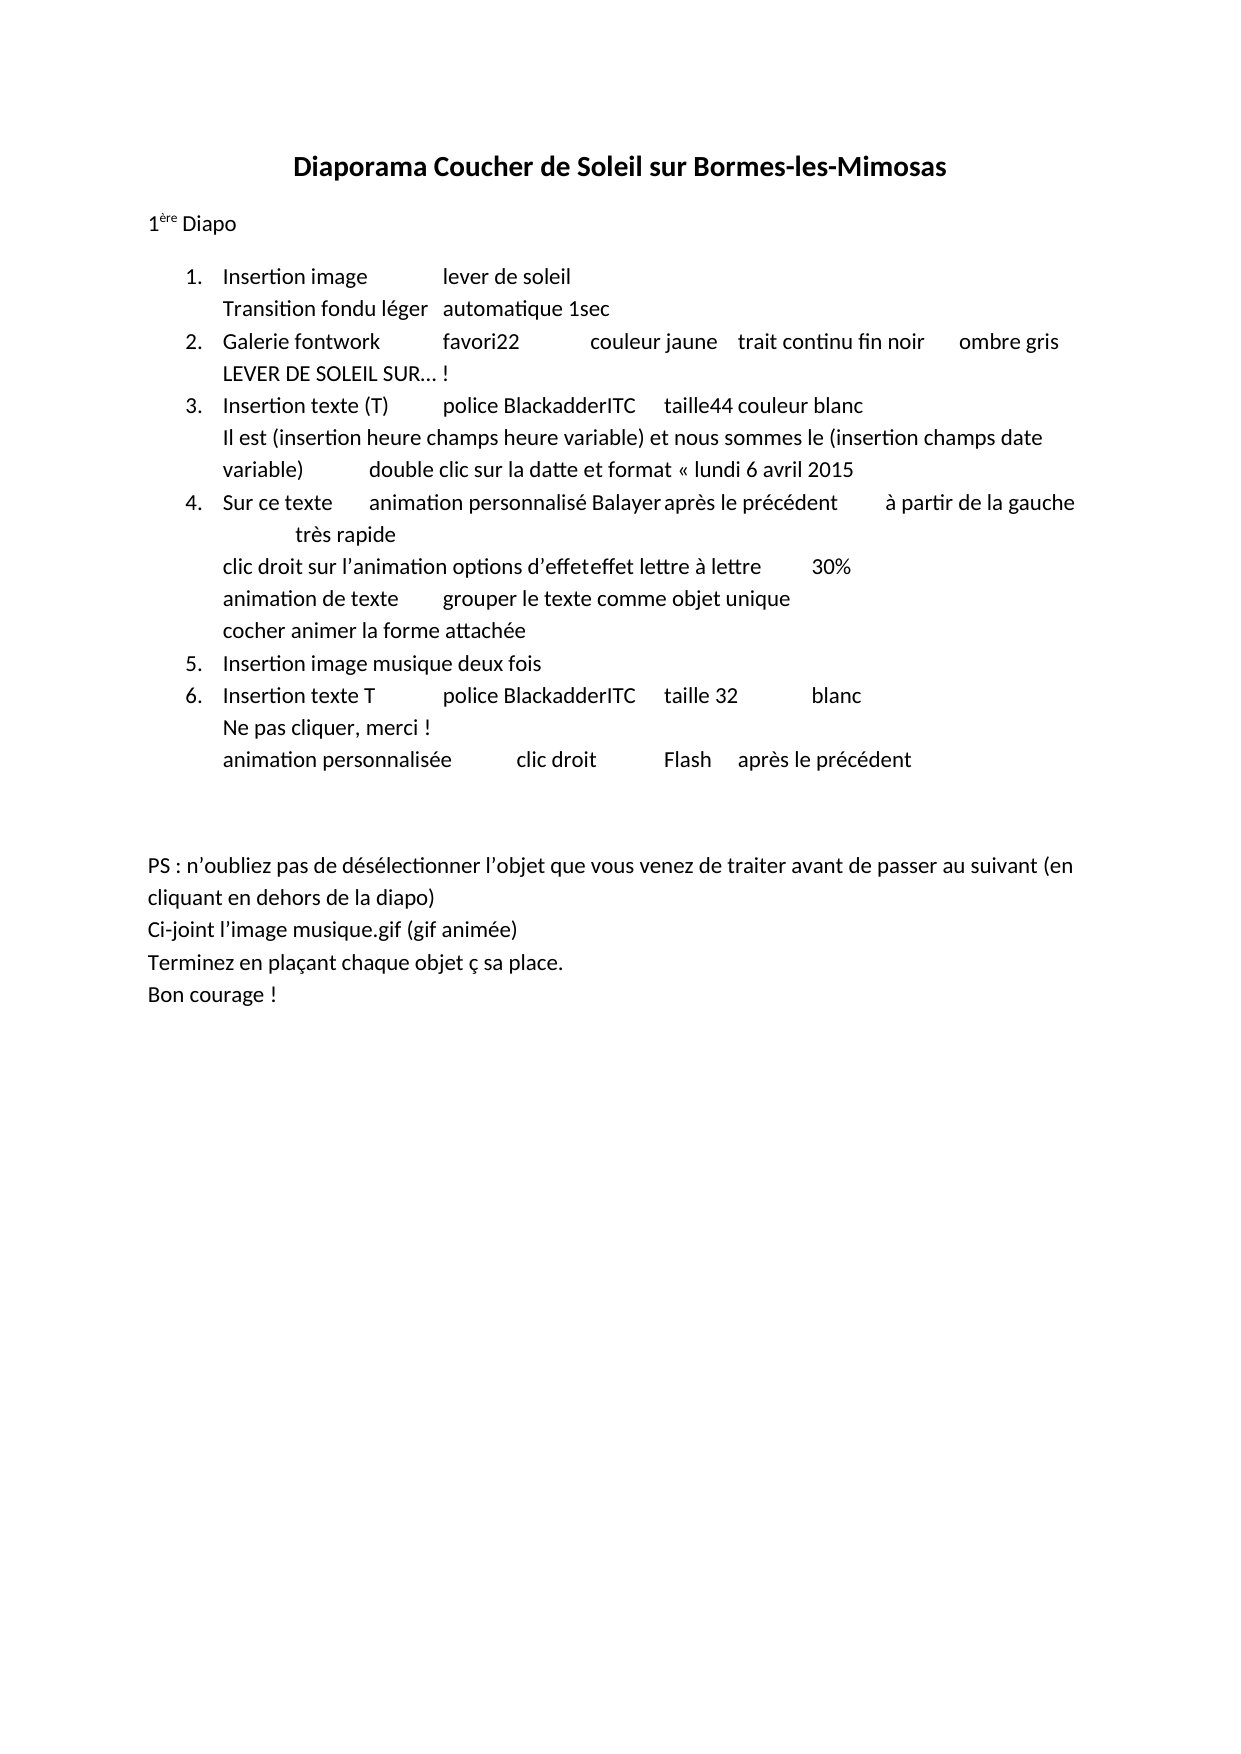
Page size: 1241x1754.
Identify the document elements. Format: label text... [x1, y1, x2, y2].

list Insertion texte (T) police BlackadderITC taille44 couleur blanc [185, 391, 1093, 419]
text PS : n’oubliez pas de désélectionner l’objet que vous venez de traiter avant de passer au suivant (en cliquant en dehors de la diapo) Ci-joint l’image musique.gif (gif animée) Terminez en plaçant chaque objet ç sa place. Bon courage ! [148, 851, 1093, 1008]
list Il est (insertion heure champs heure variable) et nous sommes le (insertion champs date variable) double clic sur la datte et format « lundi 6 avril 2015 [223, 423, 1093, 483]
text Diaporama Coucher de Soleil sur Bormes-les-Mimosas [148, 148, 1093, 183]
list Sur ce texte animation personnalisé Balayer après le précédent à partir de la gauche très rapide clic droit sur l’animation options d’effet effet lettre à lettre 30% animation de texte grouper le texte comme objet unique cocher animer la forme attachée [185, 488, 1093, 644]
list Galerie fontwork favori22 couleur jaune trait continu fin noir ombre gris [185, 327, 1093, 355]
text 1ère Diapo [148, 209, 1093, 237]
list LEVER DE SOLEIL SUR… ! [223, 359, 1093, 387]
list Insertion texte T police BlackadderITC taille 32 blanc Ne pas cliquer, merci ! animation personnalisée clic droit Flash après le précédent [185, 681, 1093, 773]
list Insertion image musique deux fois [185, 649, 1093, 677]
list Insertion image lever de soleil [185, 262, 1093, 290]
list Transition fondu léger automatique 1sec [223, 294, 1093, 323]
